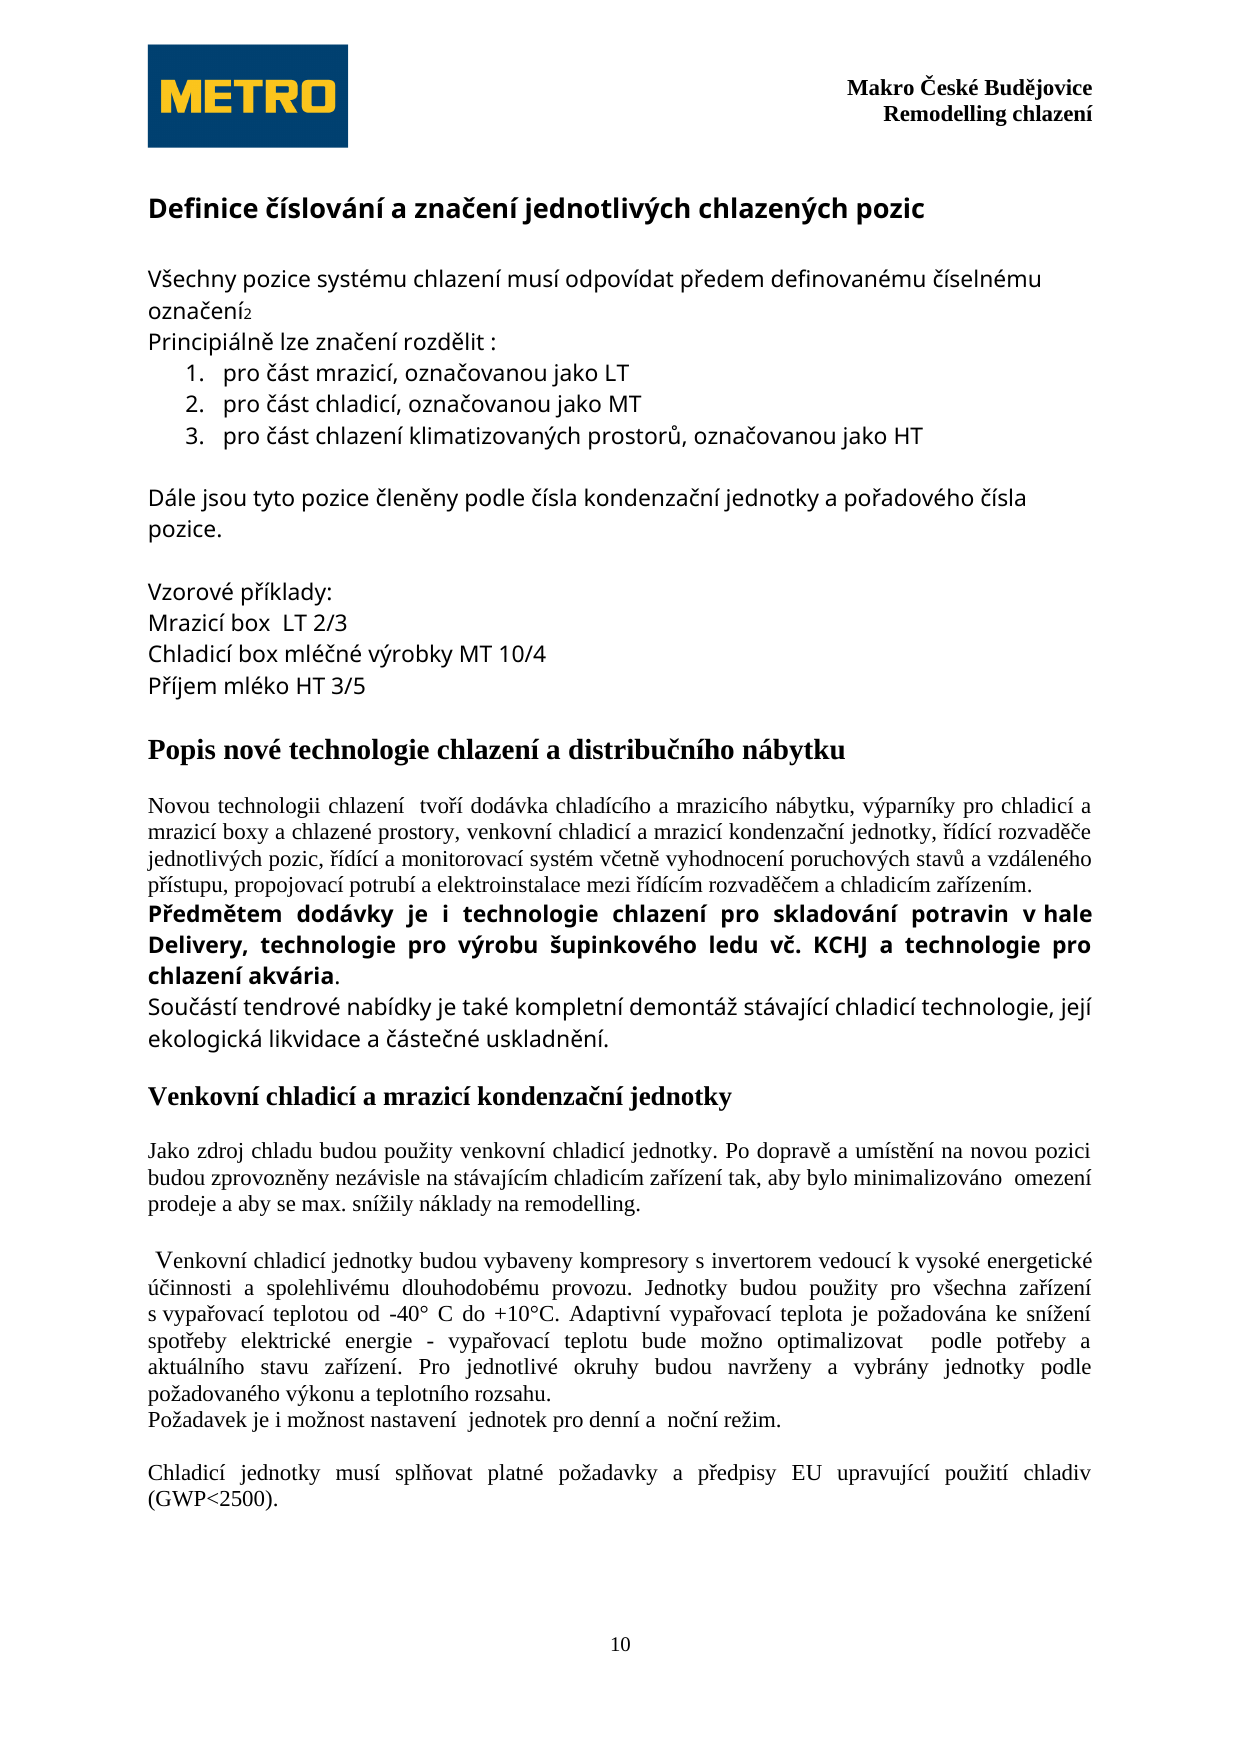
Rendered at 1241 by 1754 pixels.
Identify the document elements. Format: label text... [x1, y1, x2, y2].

list pro část mrazicí, označovanou jako LT [185, 357, 1093, 388]
text Předmětem dodávky je i technologie chlazení pro skladování potravin v hale Delivery, technologie pro výrobu šupinkového ledu vč. KCHJ a technologie pro chlazení akvária. [148, 897, 1093, 991]
picture [147, 44, 349, 148]
text Součástí tendrové nabídky je také kompletní demontáž stávající chladicí technologie, její ekologická likvidace a částečné uskladnění. [148, 991, 1093, 1054]
list pro část chladicí, označovanou jako MT [185, 388, 1093, 420]
text Jako zdroj chladu budou použity venkovní chladicí jednotky. Po dopravě a umístění na novou pozici budou zprovozněny nezávisle na stávajícím chladicím zařízení tak, aby bylo minimalizováno omezení prodeje a aby se max. snížily náklady na remodelling. [148, 1138, 1093, 1217]
text Příjem mléko HT 3/5 [148, 670, 1093, 701]
text Všechny pozice systému chlazení musí odpovídat předem definovanému číselnému označení2 [148, 263, 1093, 326]
subtitle Popis nové technologie chlazení a distribučního nábytku [148, 732, 1093, 766]
text Chladicí box mléčné výrobky MT 10/4 [148, 638, 1093, 670]
subtitle Venkovní chladicí a mrazicí kondenzační jednotky [148, 1080, 1093, 1111]
text Definice číslování a značení jednotlivých chlazených pozic [148, 190, 1093, 227]
text Požadavek je i možnost nastavení jednotek pro denní a noční režim. [148, 1406, 1093, 1432]
text Vzorové příklady: [148, 576, 1093, 607]
list pro část chlazení klimatizovaných prostorů, označovanou jako HT [185, 420, 1093, 451]
text Mrazicí box LT 2/3 [148, 607, 1093, 638]
text Principiálně lze značení rozdělit : [148, 326, 1093, 357]
text Chladicí jednotky musí splňovat platné požadavky a předpisy EU upravující použití chladiv (GWP<2500). [148, 1459, 1093, 1511]
text Venkovní chladicí jednotky budou vybaveny kompresory s invertorem vedoucí k vysoké energetické účinnosti a spolehlivému dlouhodobému provozu. Jednotky budou použity pro všechna zařízení s vypařovací teplotou od -40° C do +10°C. Adaptivní vypařovací teplota je požadována ke snížení spotřeby elektrické energie - vypařovací teplotu bude možno optimalizovat podle potřeby a aktuálního stavu zařízení. Pro jednotlivé okruhy budou navrženy a vybrány jednotky podle požadovaného výkonu a teplotního rozsahu. [148, 1245, 1093, 1406]
text Dále jsou tyto pozice členěny podle čísla kondenzační jednotky a pořadového čísla pozice. [148, 482, 1093, 545]
text Novou technologii chlazení tvoří dodávka chladícího a mrazicího nábytku, výparníky pro chladicí a mrazicí boxy a chlazené prostory, venkovní chladicí a mrazicí kondenzační jednotky, řídící rozvaděče jednotlivých pozic, řídící a monitorovací systém včetně vyhodnocení poruchových stavů a vzdáleného přístupu, propojovací potrubí a elektroinstalace mezi řídícím rozvaděčem a chladicím zařízením. [148, 792, 1093, 897]
